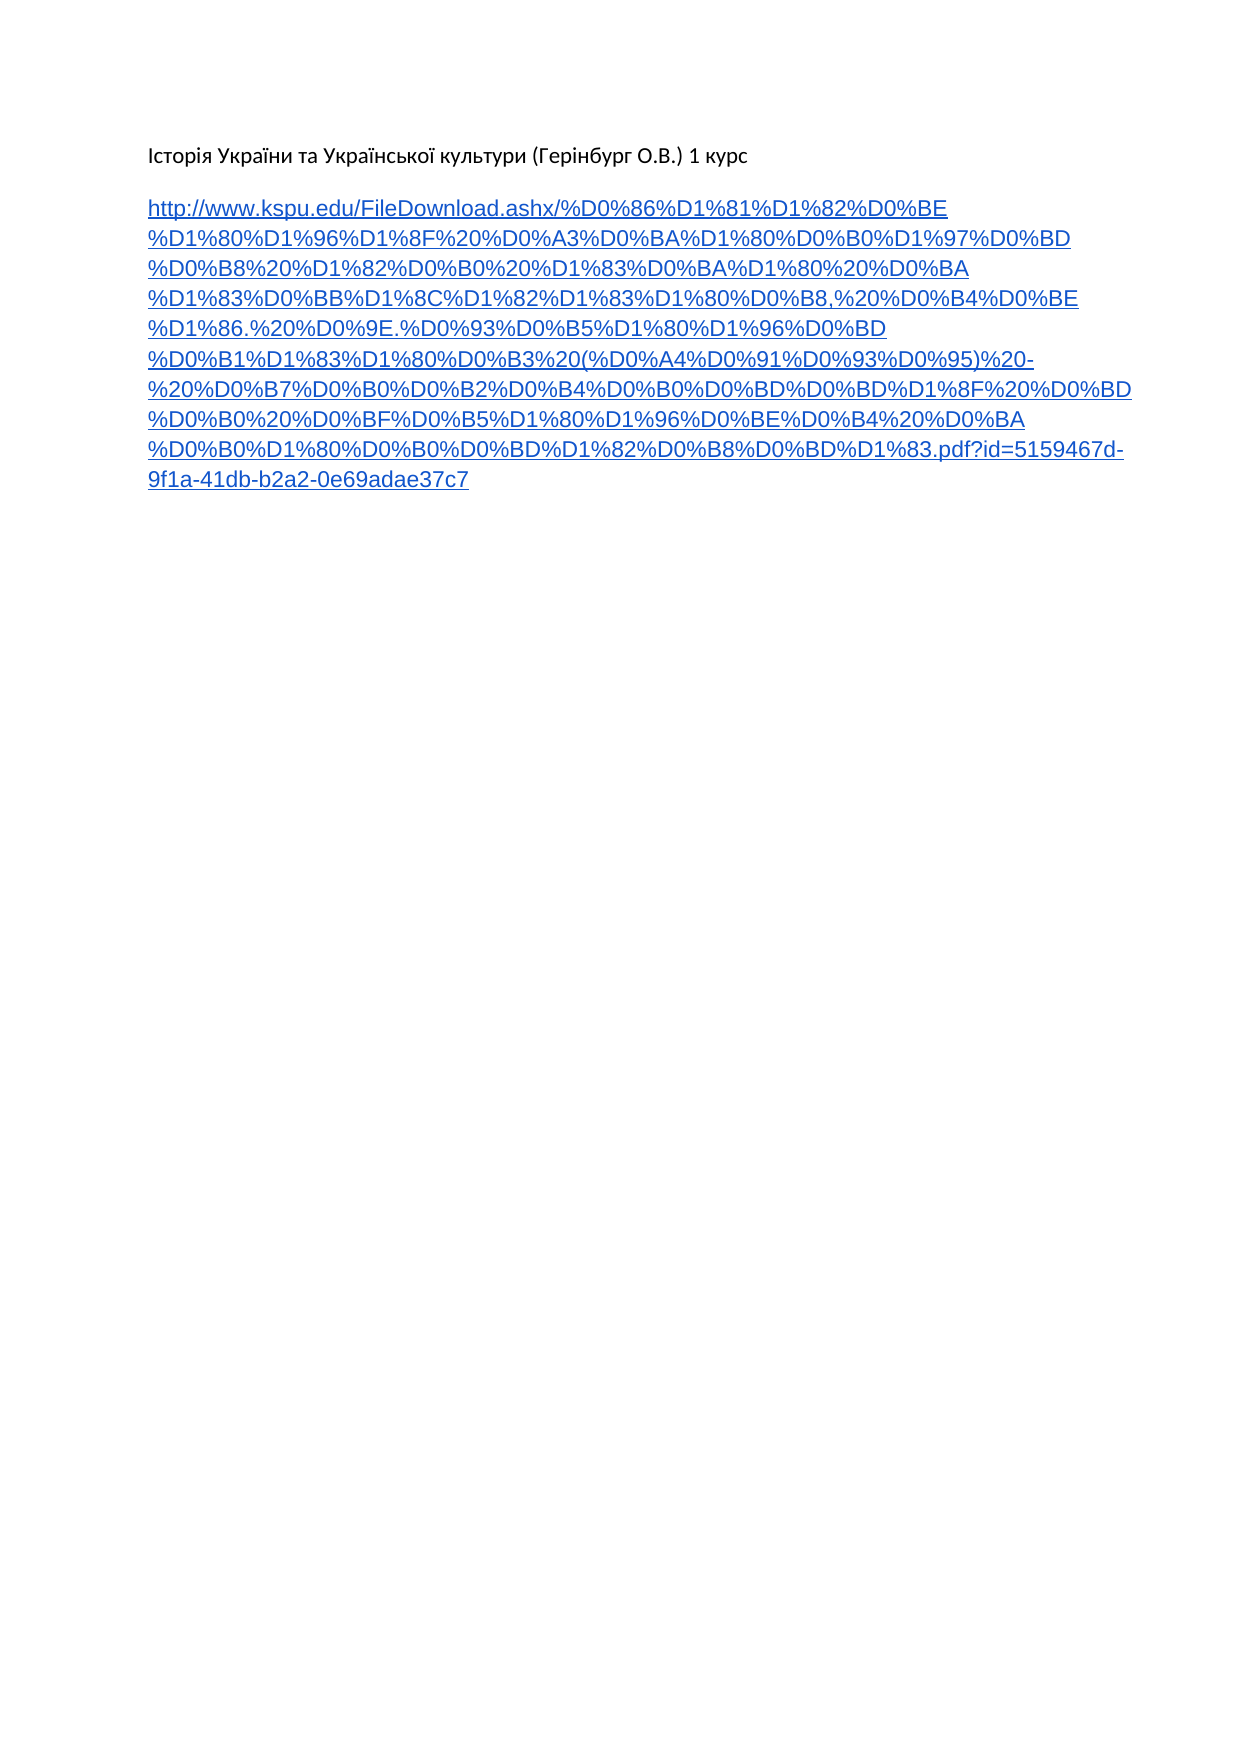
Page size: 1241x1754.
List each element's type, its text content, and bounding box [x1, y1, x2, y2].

text Історія України та Української культури (Герінбург О.В.) 1 курс [148, 142, 1152, 169]
text http://www.kspu.edu/FileDownload.ashx/%D0%86%D1%81%D1%82%D0%BE%D1%80%D1%96%D1%8F%20%D0%A3%D0%BA%D1%80%D0%B0%D1%97%D0%BD%D0%B8%20%D1%82%D0%B0%20%D1%83%D0%BA%D1%80%20%D0%BA%D1%83%D0%BB%D1%8C%D1%82%D1%83%D1%80%D0%B8,%20%D0%B4%D0%BE%D1%86.%20%D0%9E.%D0%93%D0%B5%D1%80%D1%96%D0%BD%D0%B1%D1%83%D1%80%D0%B3%20(%D0%A4%D0%91%D0%93%D0%95)%20-%20%D0%B7%D0%B0%D0%B2%D0%B4%D0%B0%D0%BD%D0%BD%D1%8F%20%D0%BD%D0%B0%20%D0%BF%D0%B5%D1%80%D1%96%D0%BE%D0%B4%20%D0%BA%D0%B0%D1%80%D0%B0%D0%BD%D1%82%D0%B8%D0%BD%D1%83.pdf?id=5159467d-9f1a-41db-b2a2-0e69adae37c7 [148, 194, 1152, 493]
